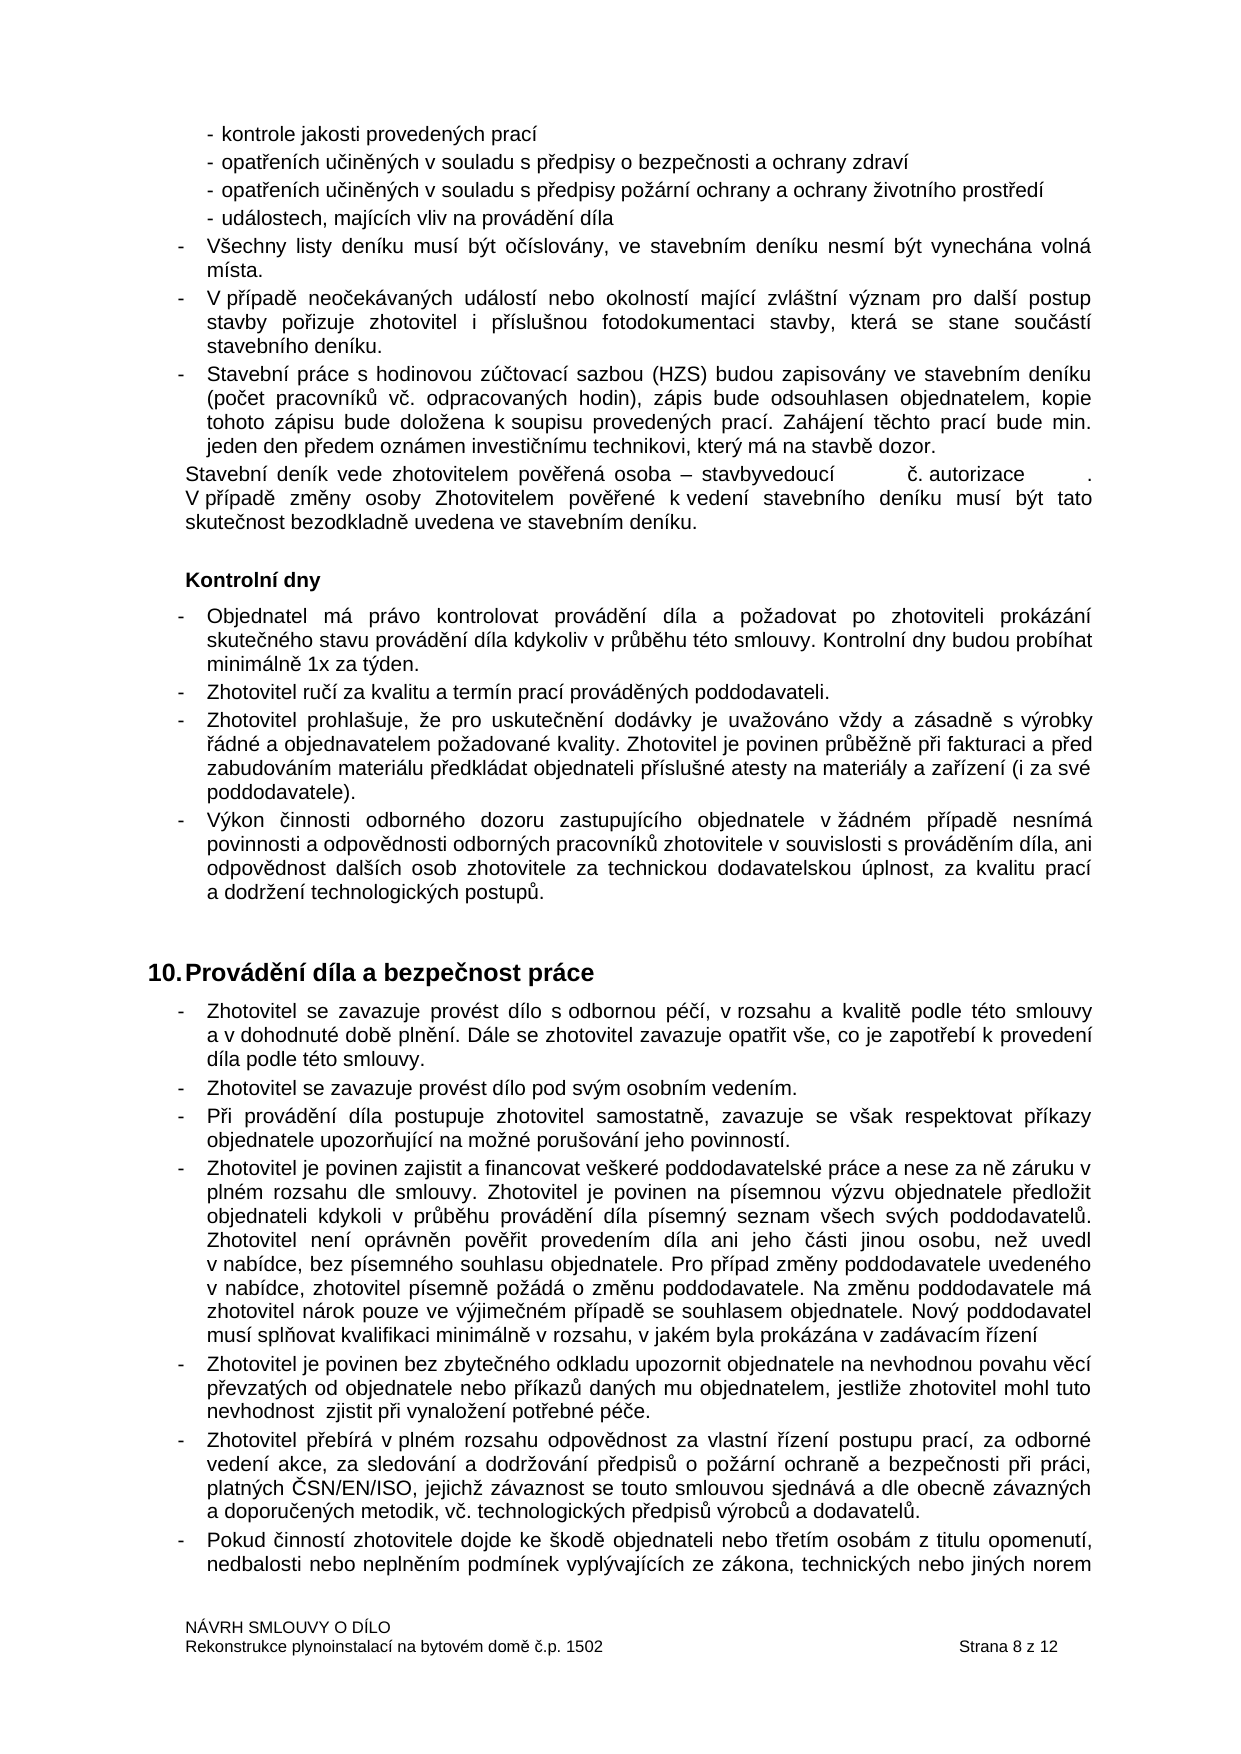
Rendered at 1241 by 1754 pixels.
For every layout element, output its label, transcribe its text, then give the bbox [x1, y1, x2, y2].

text Při provádění díla postupuje zhotovitel samostatně, zavazuje se však respektovat příkazy objednatele upozorňující na možné porušování jeho povinností. [177, 1103, 1093, 1151]
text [177, 1527, 1093, 1575]
text Zhotovitel ručí za kvalitu a termín prací prováděných poddodavateli. [177, 680, 1093, 704]
text - opatřeních učiněných v souladu s předpisy o bezpečnosti a ochrany zdraví [207, 150, 1093, 174]
text - událostech, majících vliv na provádění díla [207, 206, 1093, 230]
text Zhotovitel je povinen bez zbytečného odkladu upozornit objednatele na nevhodnou povahu věcí převzatých od objednatele nebo příkazů daných mu objednatelem, jestliže zhotovitel mohl tuto nevhodnost zjistit při vynaložení potřebné péče. [177, 1351, 1093, 1423]
text Objednatel má právo kontrolovat provádění díla a požadovat po zhotoviteli prokázání skutečného stavu provádění díla kdykoliv v průběhu této smlouvy. Kontrolní dny budou probíhat minimálně 1x za týden. [177, 604, 1093, 676]
text Výkon činnosti odborného dozoru zastupujícího objednatele v žádném případě nesnímá povinnosti a odpovědnosti odborných pracovníků zhotovitele v souvislosti s prováděním díla, ani odpovědnost dalších osob zhotovitele za technickou dodavatelskou úplnost, za kvalitu prací a dodržení technologických postupů. [177, 808, 1093, 904]
text Zhotovitel přebírá v plném rozsahu odpovědnost za vlastní řízení postupu prací, za odborné vedení akce, za sledování a dodržování předpisů o požární ochraně a bezpečnosti při práci, platných ČSN/EN/ISO, jejichž závaznost se touto smlouvou sjednává a dle obecně závazných a doporučených metodik, vč. technologických předpisů výrobců a dodavatelů. [177, 1427, 1093, 1523]
text Zhotovitel je povinen zajistit a financovat veškeré poddodavatelské práce a nese za ně záruku v plném rozsahu dle smlouvy. Zhotovitel je povinen na písemnou výzvu objednatele předložit objednateli kdykoli v průběhu provádění díla písemný seznam všech svých poddodavatelů. Zhotovitel není oprávněn pověřit provedením díla ani jeho části jinou osobu, než uvedl v nabídce, bez písemného souhlasu objednatele. Pro případ změny poddodavatele uvedeného v nabídce, zhotovitel písemně požádá o změnu poddodavatele. Na změnu poddodavatele má zhotovitel nárok pouze ve výjimečném případě se souhlasem objednatele. Nový poddodavatel musí splňovat kvalifikaci minimálně v rozsahu, v jakém byla prokázána v zadávacím řízení [177, 1156, 1093, 1347]
subtitle Provádění díla a bezpečnost práce [148, 958, 1093, 987]
text V případě neočekávaných událostí nebo okolností mající zvláštní význam pro další postup stavby pořizuje zhotovitel i příslušnou fotodokumentaci stavby, která se stane součástí stavebního deníku. [177, 286, 1093, 358]
text Zhotovitel se zavazuje provést dílo pod svým osobním vedením. [177, 1075, 1093, 1099]
text Zhotovitel se zavazuje provést dílo s odbornou péčí, v rozsahu a kvalitě podle této smlouvy a v dohodnuté době plnění. Dále se zhotovitel zavazuje opatřit vše, co je zapotřebí k provedení díla podle této smlouvy. [177, 999, 1093, 1071]
subtitle Kontrolní dny [185, 567, 1093, 591]
text Stavební deník vede zhotovitelem pověřená osoba – stavbyvedoucí č. autorizace . V případě změny osoby Zhotovitelem pověřené k vedení stavebního deníku musí být tato skutečnost bezodkladně uvedena ve stavebním deníku. [185, 462, 1093, 534]
text Stavební práce s hodinovou zúčtovací sazbou (HZS) budou zapisovány ve stavebním deníku (počet pracovníků vč. odpracovaných hodin), zápis bude odsouhlasen objednatelem, kopie tohoto zápisu bude doložena k soupisu provedených prací. Zahájení těchto prací bude min. jeden den předem oznámen investičnímu technikovi, který má na stavbě dozor. [177, 362, 1093, 458]
text Zhotovitel prohlašuje, že pro uskutečnění dodávky je uvažováno vždy a zásadně s výrobky řádné a objednavatelem požadované kvality. Zhotovitel je povinen průběžně při fakturaci a před zabudováním materiálu předkládat objednateli příslušné atesty na materiály a zařízení (i za své poddodavatele). [177, 708, 1093, 804]
text - kontrole jakosti provedených prací [207, 122, 1093, 146]
text - opatřeních učiněných v souladu s předpisy požární ochrany a ochrany životního prostředí [207, 178, 1093, 202]
text Všechny listy deníku musí být očíslovány, ve stavebním deníku nesmí být vynechána volná místa. [177, 234, 1093, 282]
